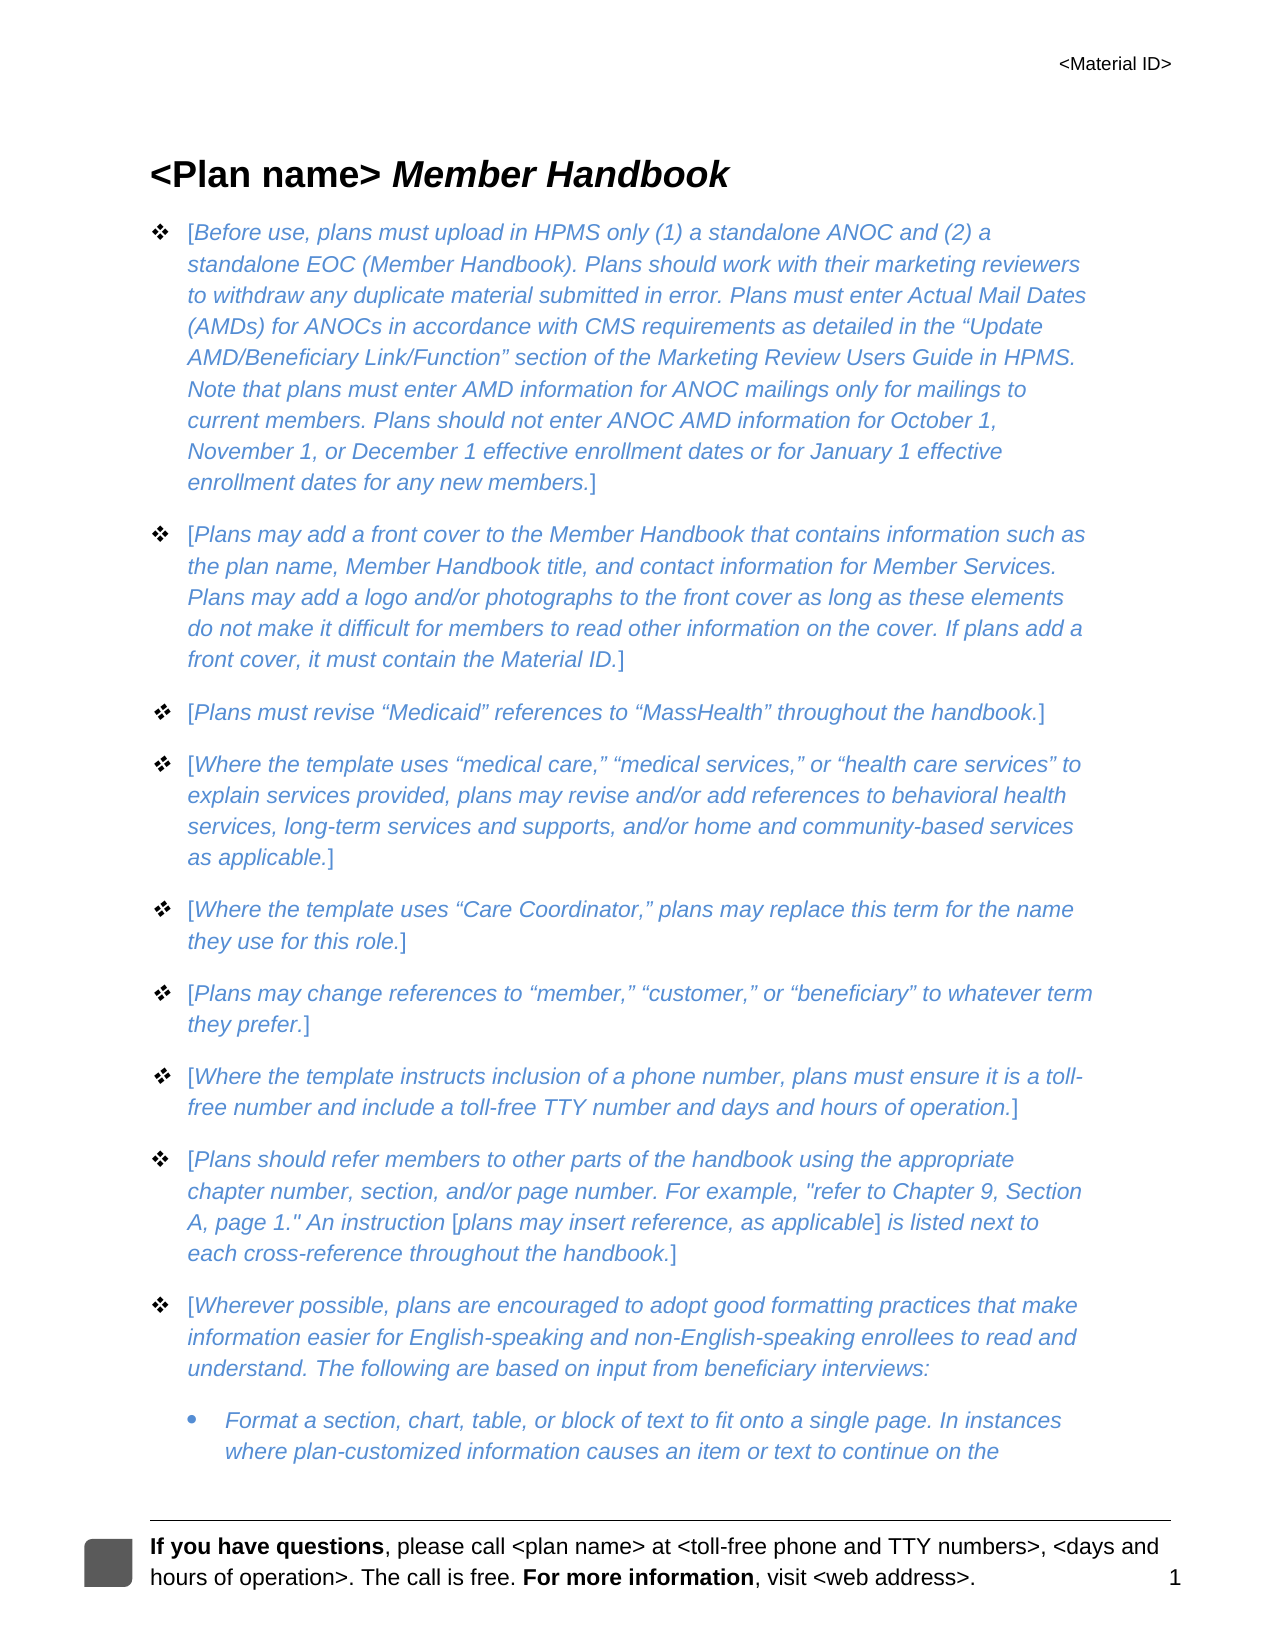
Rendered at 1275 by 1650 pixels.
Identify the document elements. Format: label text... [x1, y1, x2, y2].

list [Plans should refer members to other parts of the handbook using the appropriate chapter number, section, and/or page number. For example, "refer to Chapter 9, Section A, page 1." An instruction [plans may insert reference, as applicable] is listed next to each cross-reference throughout the handbook.] [150, 1143, 1096, 1268]
list [Before use, plans must upload in HPMS only (1) a standalone ANOC and (2) a standalone EOC (Member Handbook). Plans should work with their marketing reviewers to withdraw any duplicate material submitted in error. Plans must enter Actual Mail Dates (AMDs) for ANOCs in accordance with CMS requirements as detailed in the “Update AMD/Beneficiary Link/Function” section of the Marketing Review Users Guide in HPMS. Note that plans must enter AMD information for ANOC mailings only for mailings to current members. Plans should not enter ANOC AMD information for October 1, November 1, or December 1 effective enrollment dates or for January 1 effective enrollment dates for any new members.] [150, 216, 1096, 497]
list [Where the template uses “Care Coordinator,” plans may replace this term for the name they use for this role.] [150, 893, 1096, 955]
list [Where the template uses “medical care,” “medical services,” or “health care services” to explain services provided, plans may revise and/or add references to behavioral health services, long-term services and supports, and/or home and community-based services as applicable.] [150, 747, 1096, 872]
list [Plans must revise “Medicaid” references to “MassHealth” throughout the handbook.] [150, 695, 1096, 726]
list [Wherever possible, plans are encouraged to adopt good formatting practices that make information easier for English-speaking and non-English-speaking enrollees to read and understand. The following are based on input from beneficiary interviews: [150, 1289, 1096, 1382]
list [Where the template instructs inclusion of a phone number, plans must ensure it is a toll-free number and include a toll-free TTY number and days and hours of operation.] [150, 1059, 1096, 1122]
list [Plans may add a front cover to the Member Handbook that contains information such as the plan name, Member Handbook title, and contact information for Member Services. Plans may add a logo and/or photographs to the front cover as long as these elements do not make it difficult for members to read other information on the cover. If plans add a front cover, it must contain the Material ID.] [150, 518, 1096, 674]
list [187, 1403, 1096, 1466]
list [Plans may change references to “member,” “customer,” or “beneficiary” to whatever term they prefer.] [150, 976, 1096, 1039]
title <Plan name> Member Handbook [150, 157, 1171, 195]
